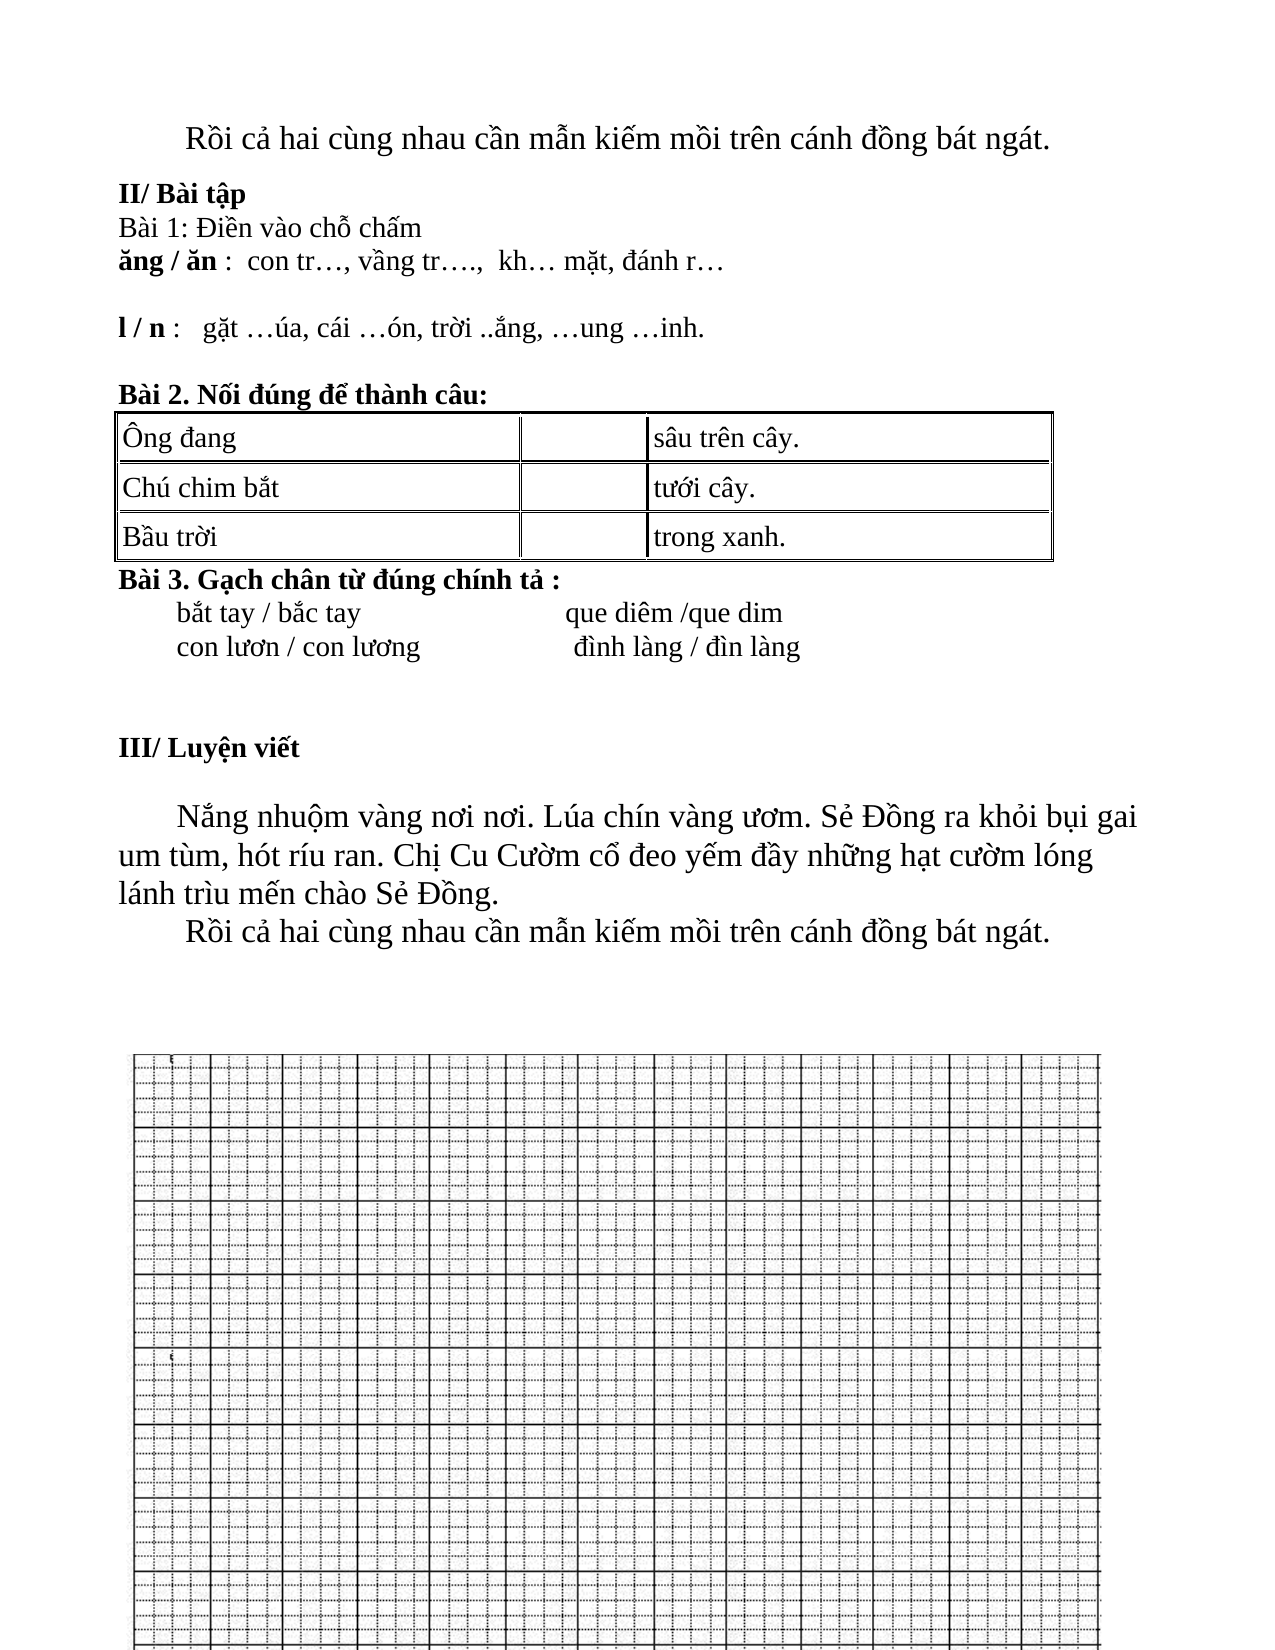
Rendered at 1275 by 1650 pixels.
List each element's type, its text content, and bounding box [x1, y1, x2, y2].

table_cell [522, 464, 646, 509]
table_header [521, 413, 647, 460]
picture [126, 1054, 1102, 1650]
text Bài 3. Gạch chân từ đúng chính tả : [118, 562, 1157, 596]
table_cell tưới cây. [649, 460, 1051, 509]
table_cell Bầu trời [118, 510, 521, 559]
table_header sâu trên cây. [647, 414, 1051, 460]
text III/ Luyện viết [118, 730, 1157, 763]
table_cell trong xanh. [647, 510, 1051, 559]
text l / n : gặt …úa, cái …ón, trời ..ắng, …ung …inh. [118, 310, 1157, 344]
text Bài 2. Nối đúng để thành câu: [118, 377, 1157, 411]
text Bài 1: Điền vào chỗ chấm [118, 210, 1157, 243]
text Rồi cả hai cùng nhau cần mẫn kiếm mồi trên cánh đồng bát ngát. [118, 118, 1157, 156]
text ăng / ăn : con tr…, vầng tr…., kh… mặt, đánh r… [118, 243, 1157, 277]
text Rồi cả hai cùng nhau cần mẫn kiếm mồi trên cánh đồng bát ngát. [118, 912, 1157, 950]
table_header Ông đang [118, 414, 521, 460]
text II/ Bài tập [118, 176, 1157, 210]
text con lươn / con lương đình làng / đìn làng [118, 629, 1157, 663]
table_cell Chú chim bắt [118, 460, 519, 509]
text Nắng nhuộm vàng nơi nơi. Lúa chín vàng ươm. Sẻ Đồng ra khỏi bụi gai um tùm, hót ríu ran. Chị Cu Cườm cổ đeo yếm đầy những hạt cườm lóng lánh trìu mến chào Sẻ Đồng. [118, 797, 1157, 912]
table_cell [521, 513, 647, 559]
text bắt tay / bắc tay que diêm /que dim [118, 596, 1157, 629]
